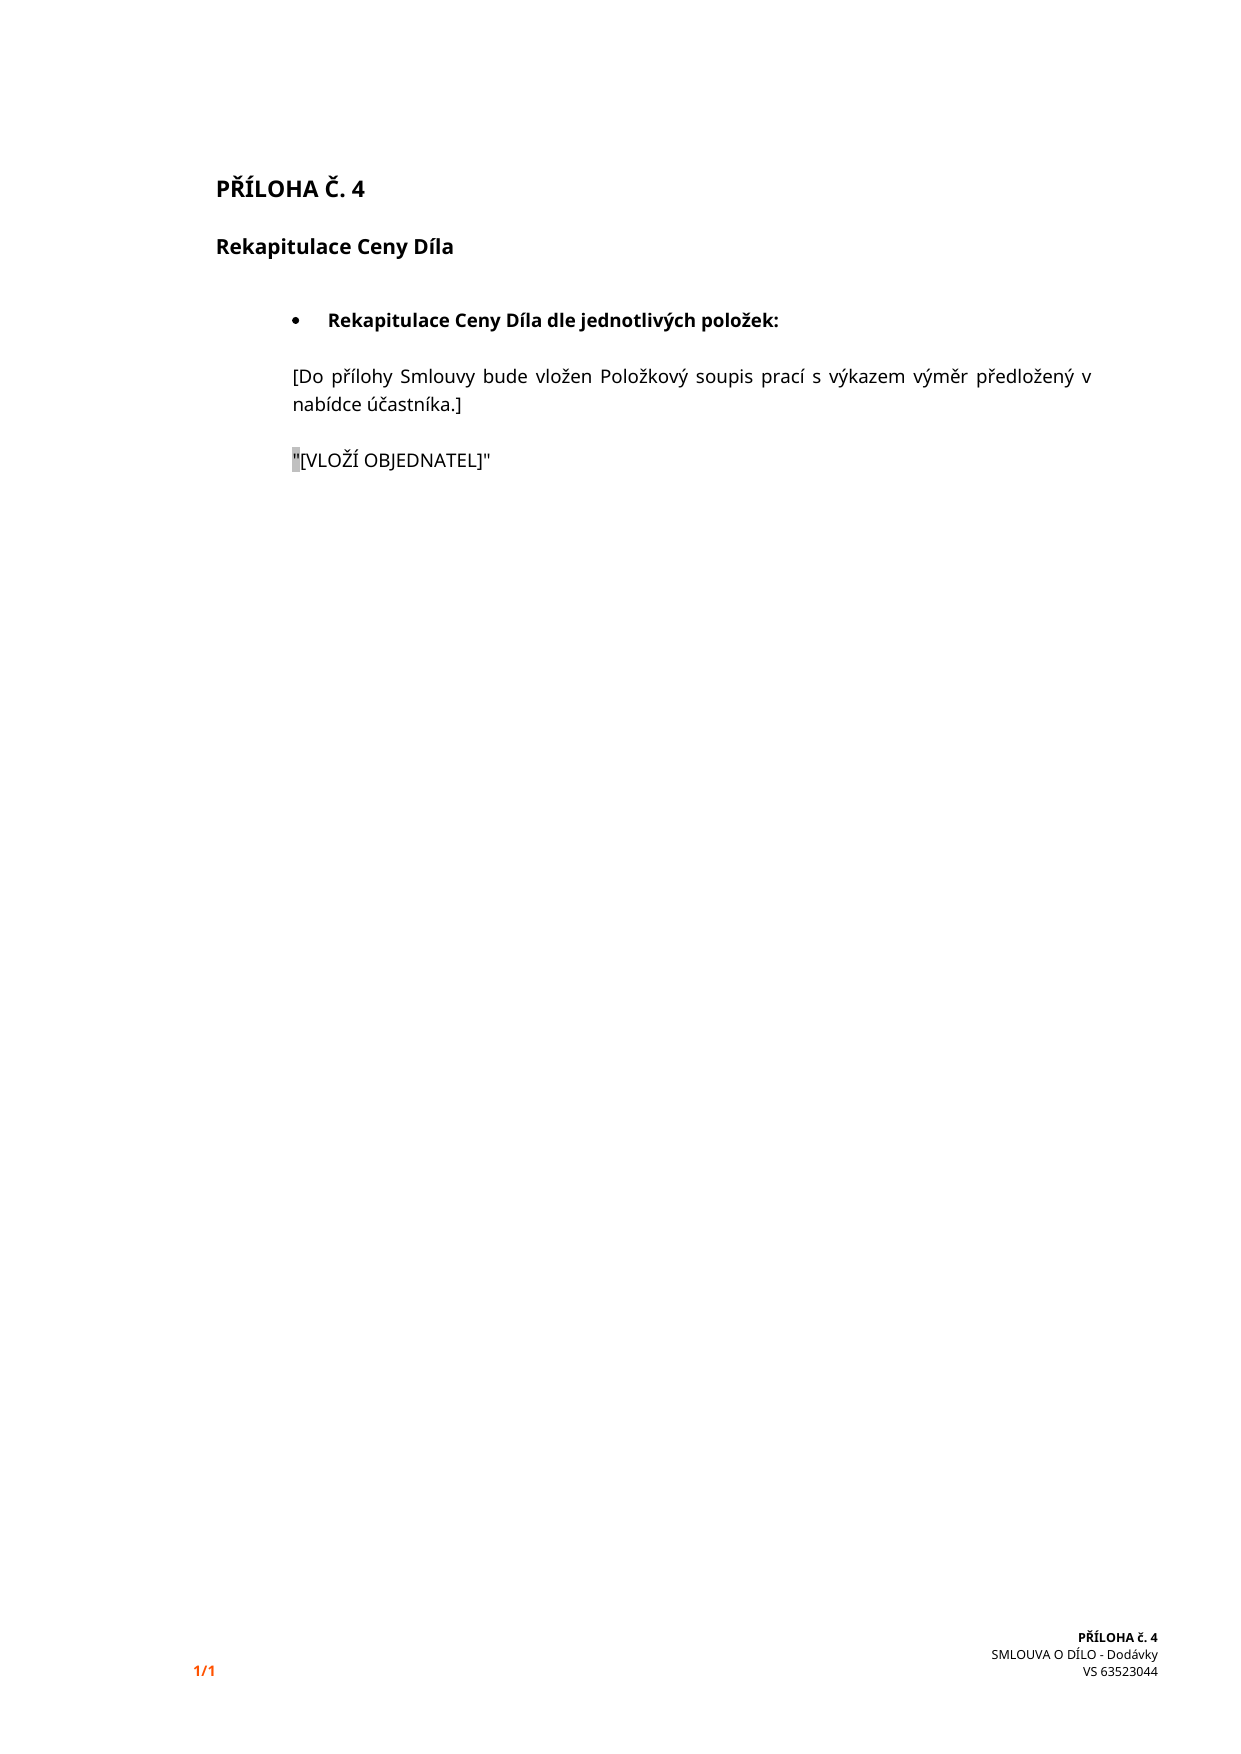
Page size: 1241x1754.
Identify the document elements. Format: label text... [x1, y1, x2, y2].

text Rekapitulace Ceny Díla [216, 232, 1093, 260]
text Příloha č. 4 [216, 172, 1093, 204]
list [Do přílohy Smlouvy bude vložen Položkový soupis prací s výkazem výměr předložený v nabídce účastníka.] [292, 363, 1093, 416]
text Rekapitulace Ceny Díla dle jednotlivých položek: [292, 307, 1093, 332]
